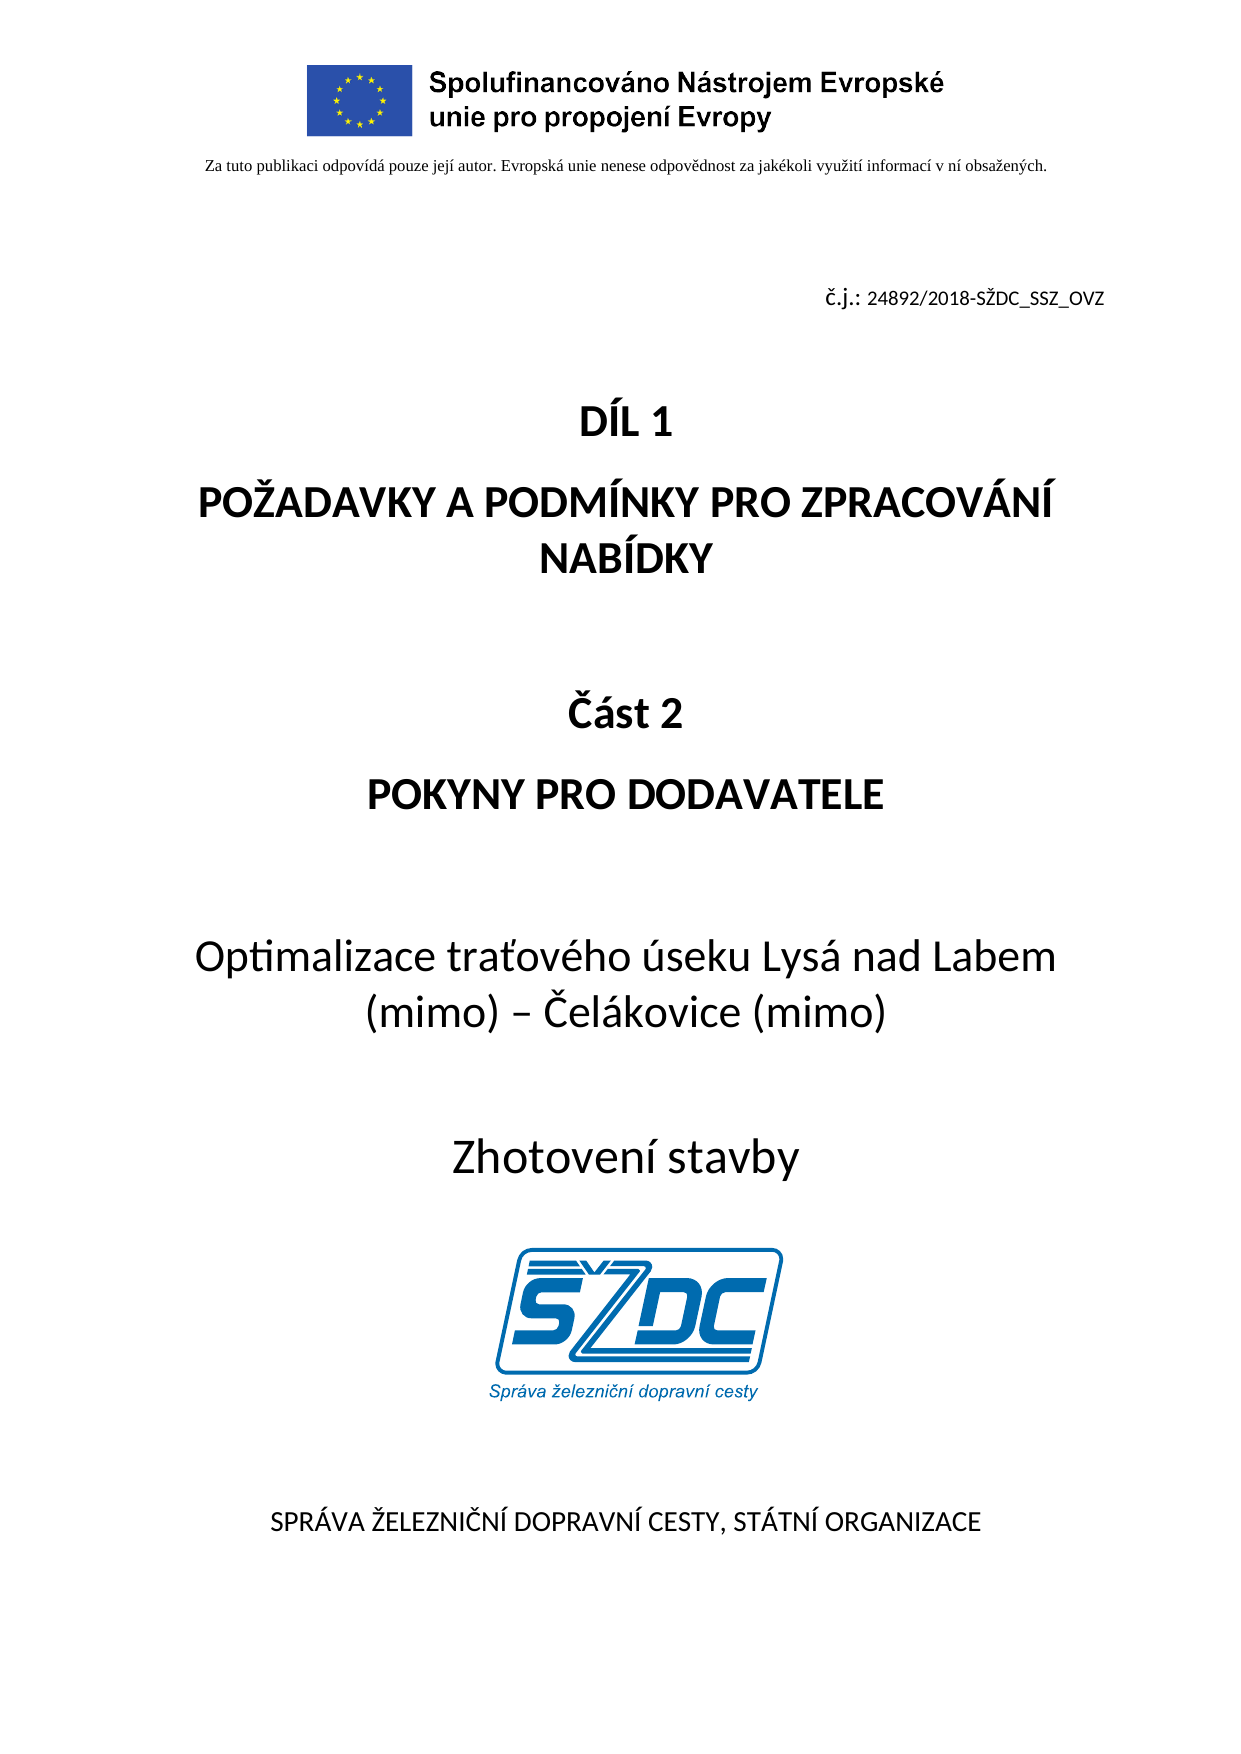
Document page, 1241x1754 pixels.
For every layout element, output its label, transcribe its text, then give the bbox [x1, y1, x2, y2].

text SPRÁVA ŽELEZNIČNÍ DOPRAVNÍ CESTY, STÁTNÍ ORGANIZACE [148, 1503, 1104, 1539]
text Část 2 [148, 684, 1104, 740]
picture [306, 65, 947, 137]
text Zhotovení stavby [148, 1124, 1104, 1186]
text č.j.: 24892/2018-SŽDC_SSZ_OVZ [148, 281, 1104, 311]
text DÍL 1 [148, 392, 1104, 448]
text POŽADAVKY A PODMÍNKY PRO ZPRACOVÁNÍ NABÍDKY [148, 473, 1104, 585]
text POKYNY PRO DODAVATELE [148, 765, 1104, 821]
text Optimalizace traťového úseku Lysá nad Labem (mimo) – Čelákovice (mimo) [148, 927, 1104, 1038]
